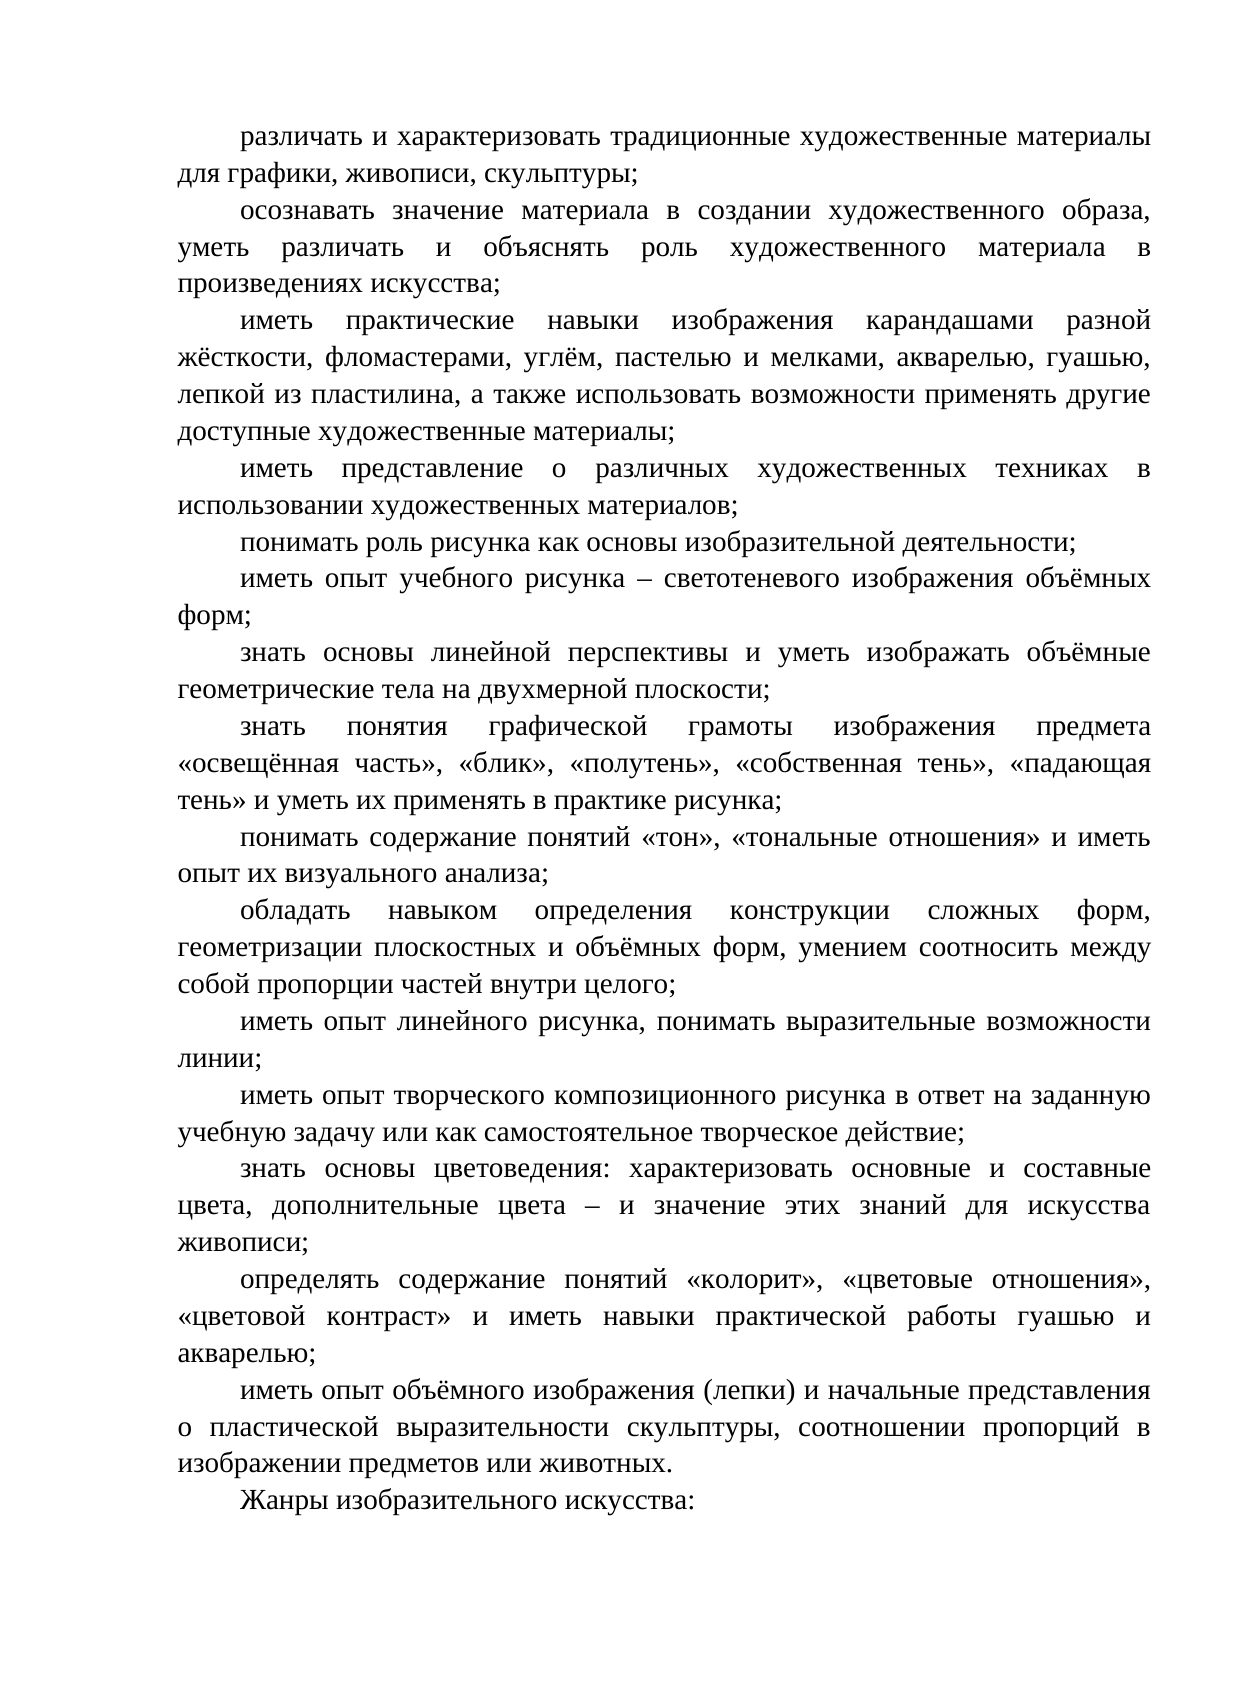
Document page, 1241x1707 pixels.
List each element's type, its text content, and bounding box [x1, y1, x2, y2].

text Жанры изобразительного искусства: [177, 1482, 1152, 1516]
text понимать роль рисунка как основы изобразительной деятельности; [177, 524, 1152, 557]
text иметь опыт учебного рисунка – светотеневого изображения объёмных форм; [177, 561, 1152, 631]
text знать понятия графической грамоты изображения предмета «освещённая часть», «блик», «полутень», «собственная тень», «падающая тень» и уметь их применять в практике рисунка; [177, 708, 1152, 815]
text иметь представление о различных художественных техниках в использовании художественных материалов; [177, 450, 1152, 520]
text обладать навыком определения конструкции сложных форм, геометризации плоскостных и объёмных форм, умением соотносить между собой пропорции частей внутри целого; [177, 892, 1152, 1000]
text знать основы цветоведения: характеризовать основные и составные цвета, дополнительные цвета – и значение этих знаний для искусства живописи; [177, 1151, 1152, 1258]
text знать основы линейной перспективы и уметь изображать объёмные геометрические тела на двухмерной плоскости; [177, 634, 1152, 705]
text различать и характеризовать традиционные художественные материалы для графики, живописи, скульптуры; [177, 118, 1152, 188]
text понимать содержание понятий «тон», «тональные отношения» и иметь опыт их визуального анализа; [177, 819, 1152, 889]
text определять содержание понятий «колорит», «цветовые отношения», «цветовой контраст» и иметь навыки практической работы гуашью и акварелью; [177, 1261, 1152, 1368]
text иметь практические навыки изображения карандашами разной жёсткости, фломастерами, углём, пастелью и мелками, акварелью, гуашью, лепкой из пластилина, а также использовать возможности применять другие доступные художественные материалы; [177, 302, 1152, 447]
text иметь опыт творческого композиционного рисунка в ответ на заданную учебную задачу или как самостоятельное творческое действие; [177, 1077, 1152, 1147]
text иметь опыт линейного рисунка, понимать выразительные возможности линии; [177, 1003, 1152, 1073]
text осознавать значение материала в создании художественного образа, уметь различать и объяснять роль художественного материала в произведениях искусства; [177, 192, 1152, 299]
text иметь опыт объёмного изображения (лепки) и начальные представления о пластической выразительности скульптуры, соотношении пропорций в изображении предметов или животных. [177, 1372, 1152, 1479]
